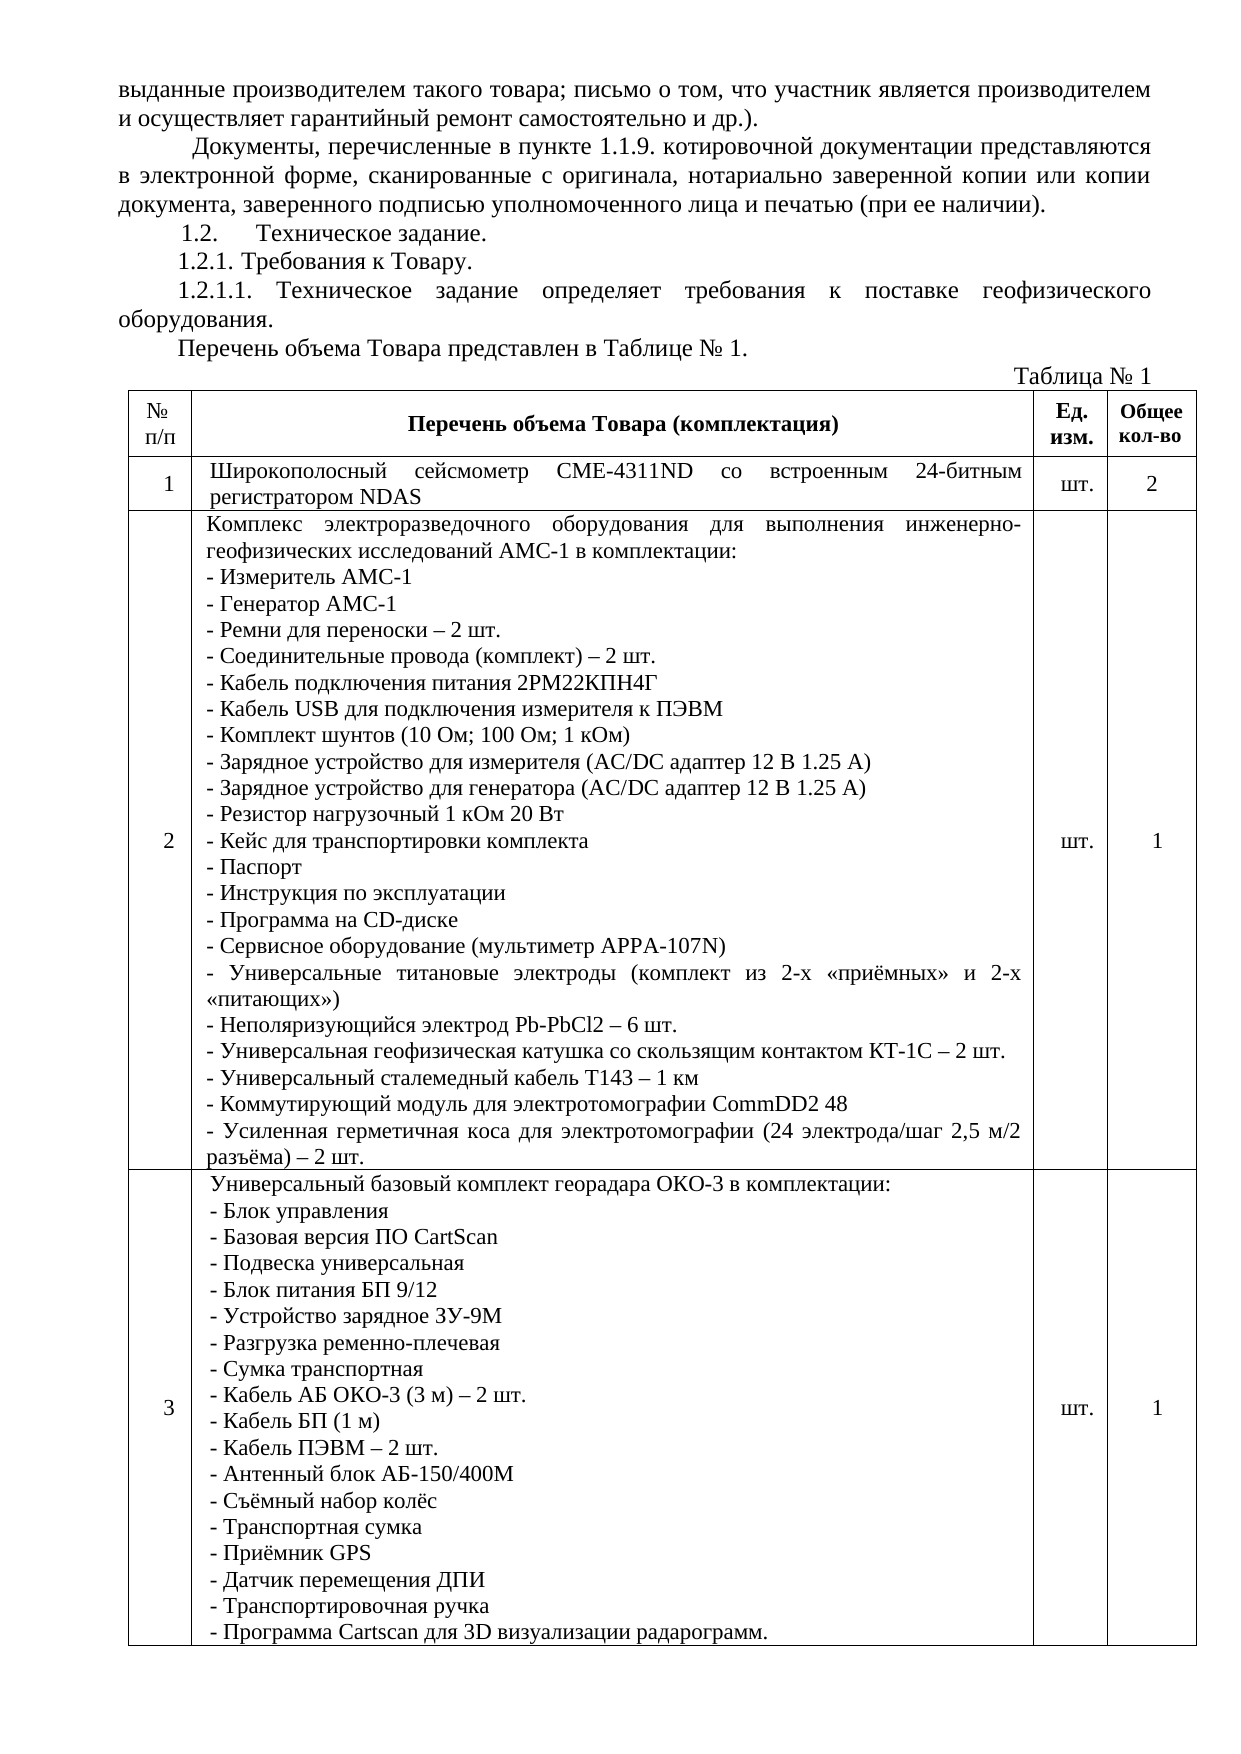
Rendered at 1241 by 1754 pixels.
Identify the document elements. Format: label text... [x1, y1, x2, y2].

table_cell 1 [129, 457, 191, 509]
table_cell Широкополосный сейсмометр СМЕ-4311ND со встроенным 24-битным регистратором NDAS [192, 457, 1033, 509]
table_header № п/п [129, 391, 191, 456]
table_header Ед. изм. [1034, 391, 1107, 456]
subtitle 1.2. Техническое задание. [118, 218, 1152, 246]
table_header Общее кол-во [1108, 391, 1196, 456]
table_cell шт. [1034, 457, 1107, 509]
text Перечень объема Товара представлен в Таблице № 1. [118, 333, 1152, 361]
text 1.2.1.1. Техническое задание определяет требования к поставке геофизического оборудования. [118, 275, 1152, 333]
table_cell 1 [1108, 1170, 1196, 1645]
table_cell Комплекс электроразведочного оборудования для выполнения инженерно-геофизических исследований АМС-1 в комплектации: - Измеритель АМС-1 - Генератор АМС-1 - Ремни для переноски – 2 шт. - Соединительные провода (комплект) – 2 шт. - Кабель подключения питания 2РМ22КПН4Г - Кабель USB для подключения измерителя к ПЭВМ - Комплект шунтов (10 Ом; 100 Ом; 1 кОм) - Зарядное устройство для измерителя (АС/DC адаптер 12 В 1.25 А) - Зарядное устройство для генератора (АС/DC адаптер 12 В 1.25 А) - Резистор нагрузочный 1 кОм 20 Вт - Кейс для транспортировки комплекта - Паспорт - Инструкция по эксплуатации - Программа на CD-диске - Сервисное оборудование (мультиметр АРРА-107N) - Универсальные титановые электроды (комплект из 2-х «приёмных» и 2-х «питающих») - Неполяризующийся электрод Pb-PbCl2 – 6 шт. - Универсальная геофизическая катушка со скользящим контактом КТ-1С – 2 шт. - Универсальный сталемедный кабель Т143 – 1 км - Коммутирующий модуль для электротомографии CommDD2 48 - Усиленная герметичная коса для электротомографии (24 электрода/шаг 2,5 м/2 разъёма) – 2 шт. [192, 511, 1033, 1169]
table_cell шт. [1034, 511, 1107, 1169]
table_cell 2 [129, 511, 191, 1169]
table_cell 2 [1108, 457, 1196, 509]
text Таблица № 1 [118, 361, 1152, 390]
table_cell Универсальный базовый комплект георадара ОКО-3 в комплектации: - Блок управления - Базовая версия ПО CartScan - Подвеска универсальная - Блок питания БП 9/12 - Устройство зарядное ЗУ-9М - Разгрузка ременно-плечевая - Сумка транспортная - Кабель АБ ОКО-3 (3 м) – 2 шт. - Кабель БП (1 м) - Кабель ПЭВМ – 2 шт. - Антенный блок АБ-150/400М - Съёмный набор колёс - Транспортная сумка - Приёмник GPS - Датчик перемещения ДПИ - Транспортировочная ручка - Программа Cartscan для 3D визуализации радарограмм. [192, 1170, 1033, 1645]
list Документы, перечисленные в пункте 1.1.9. котировочной документации представляются в электронной форме, сканированные с оригинала, нотариально заверенной копии или копии документа, заверенного подписью уполномоченного лица и печатью (при ее наличии). [118, 131, 1152, 218]
table_header Перечень объема Товара (комплектация) [192, 391, 1033, 456]
table_cell 1 [1108, 511, 1196, 1169]
table_cell шт. [1034, 1170, 1107, 1645]
subtitle 1.2.1. Требования к Товару. [177, 246, 1152, 275]
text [118, 74, 1152, 131]
table_cell 3 [129, 1170, 191, 1645]
